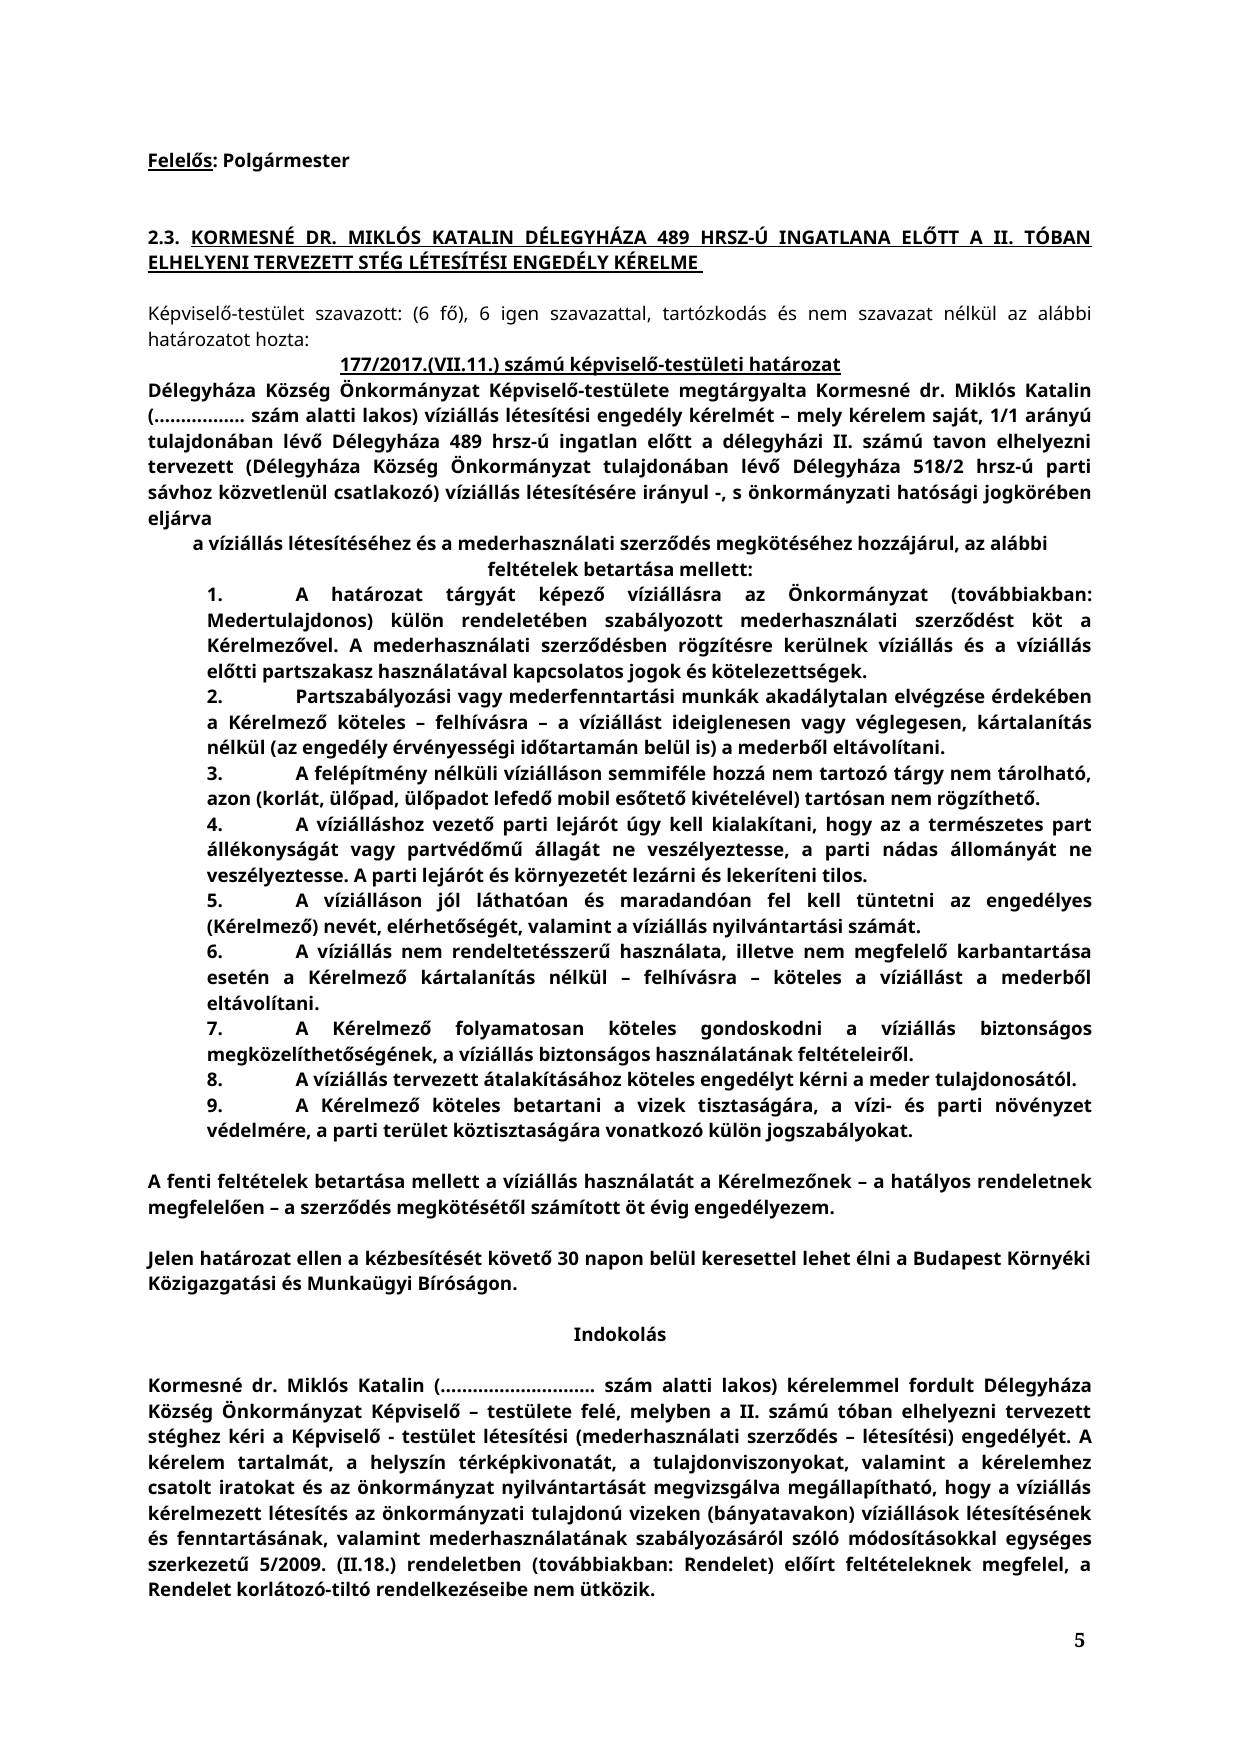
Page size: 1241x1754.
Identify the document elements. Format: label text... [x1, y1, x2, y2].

text 8. A víziállás tervezett átalakításához köteles engedélyt kérni a meder tulajdonosától. [207, 1066, 1093, 1092]
text 6. A víziállás nem rendeltetésszerű használata, illetve nem megfelelő karbantartása esetén a Kérelmező kártalanítás nélkül – felhívásra – köteles a víziállást a mederből eltávolítani. [207, 939, 1093, 1015]
text Indokolás [148, 1322, 1093, 1347]
text 7. A Kérelmező folyamatosan köteles gondoskodni a víziállás biztonságos megközelíthetőségének, a víziállás biztonságos használatának feltételeiről. [207, 1015, 1093, 1066]
text 5. A víziálláson jól láthatóan és maradandóan fel kell tüntetni az engedélyes (Kérelmező) nevét, elérhetőségét, valamint a víziállás nyilvántartási számát. [207, 888, 1093, 939]
text Felelős: Polgármester [147, 148, 1093, 173]
text Délegyháza Község Önkormányzat Képviselő-testülete megtárgyalta Kormesné dr. Miklós Katalin (…………….. szám alatti lakos) víziállás létesítési engedély kérelmét – mely kérelem saját, 1/1 arányú tulajdonában lévő Délegyháza 489 hrsz-ú ingatlan előtt a délegyházi II. számú tavon elhelyezni tervezett (Délegyháza Község Önkormányzat tulajdonában lévő Délegyháza 518/2 hrsz-ú parti sávhoz közvetlenül csatlakozó) víziállás létesítésére irányul -, s önkormányzati hatósági jogkörében eljárva [148, 377, 1093, 530]
text a víziállás létesítéséhez és a mederhasználati szerződés megkötéséhez hozzájárul, az alábbi feltételek betartása mellett: [148, 530, 1093, 581]
text Jelen határozat ellen a kézbesítését követő 30 napon belül keresettel lehet élni a Budapest Környéki Közigazgatási és Munkaügyi Bíróságon. [148, 1245, 1093, 1296]
text A fenti feltételek betartása mellett a víziállás használatát a Kérelmezőnek – a hatályos rendeletnek megfelelően – a szerződés megkötésétől számított öt évig engedélyezem. [148, 1168, 1093, 1219]
text 4. A víziálláshoz vezető parti lejárót úgy kell kialakítani, hogy az a természetes part állékonyságát vagy partvédőmű állagát ne veszélyeztesse, a parti nádas állományát ne veszélyeztesse. A parti lejárót és környezetét lezárni és lekeríteni tilos. [207, 811, 1093, 888]
text 3. A felépítmény nélküli víziálláson semmiféle hozzá nem tartozó tárgy nem tárolható, azon (korlát, ülőpad, ülőpadot lefedő mobil esőtető kivételével) tartósan nem rögzíthető. [207, 760, 1093, 811]
text Képviselő-testület szavazott: (6 fő), 6 igen szavazattal, tartózkodás és nem szavazat nélkül az alábbi határozatot hozta: [148, 301, 1093, 352]
text 2. Partszabályozási vagy mederfenntartási munkák akadálytalan elvégzése érdekében a Kérelmező köteles – felhívásra – a víziállást ideiglenesen vagy véglegesen, kártalanítás nélkül (az engedély érvényességi időtartamán belül is) a mederből eltávolítani. [207, 683, 1093, 760]
text 2.3. KORMESNÉ DR. MIKLÓS KATALIN DÉLEGYHÁZA 489 HRSZ-Ú INGATLANA ELŐTT A II. TÓBAN ELHELYENI TERVEZETT STÉG LÉTESÍTÉSI ENGEDÉLY KÉRELME [148, 224, 1093, 275]
text 1. A határozat tárgyát képező víziállásra az Önkormányzat (továbbiakban: Medertulajdonos) külön rendeletében szabályozott mederhasználati szerződést köt a Kérelmezővel. A mederhasználati szerződésben rögzítésre kerülnek víziállás és a víziállás előtti partszakasz használatával kapcsolatos jogok és kötelezettségek. [207, 581, 1093, 683]
text 177/2017.(VII.11.) számú képviselő-testületi határozat [339, 352, 1093, 377]
text Kormesné dr. Miklós Katalin (……………………….. szám alatti lakos) kérelemmel fordult Délegyháza Község Önkormányzat Képviselő – testülete felé, melyben a II. számú tóban elhelyezni tervezett stéghez kéri a Képviselő - testület létesítési (mederhasználati szerződés – létesítési) engedélyét. A kérelem tartalmát, a helyszín térképkivonatát, a tulajdonviszonyokat, valamint a kérelemhez csatolt iratokat és az önkormányzat nyilvántartását megvizsgálva megállapítható, hogy a víziállás kérelmezett létesítés az önkormányzati tulajdonú vizeken (bányatavakon) víziállások létesítésének és fenntartásának, valamint mederhasználatának szabályozásáról szóló módosításokkal egységes szerkezetű 5/2009. (II.18.) rendeletben (továbbiakban: Rendelet) előírt feltételeknek megfelel, a Rendelet korlátozó-tiltó rendelkezéseibe nem ütközik. [148, 1373, 1093, 1602]
text 9. A Kérelmező köteles betartani a vizek tisztaságára, a vízi- és parti növényzet védelmére, a parti terület köztisztaságára vonatkozó külön jogszabályokat. [207, 1092, 1093, 1143]
